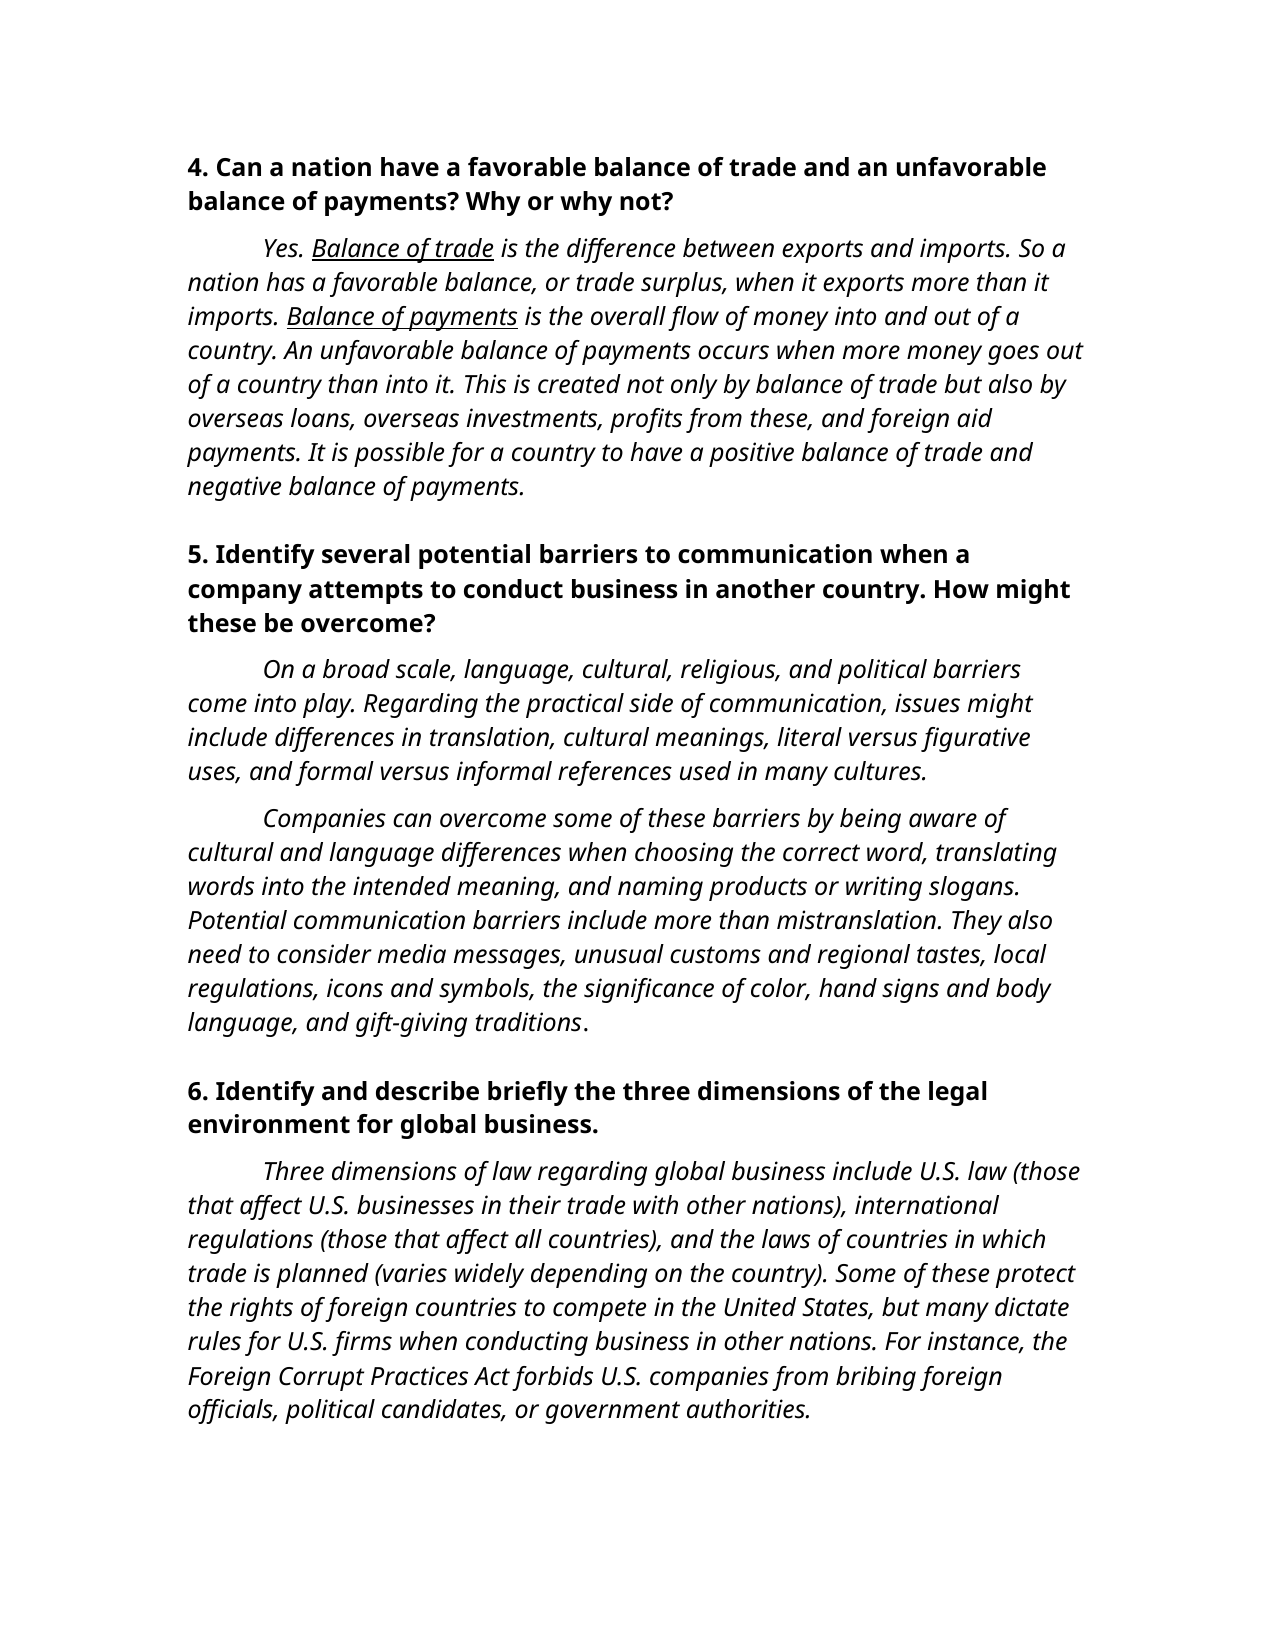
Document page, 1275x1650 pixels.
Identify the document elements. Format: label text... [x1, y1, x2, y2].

text 5. Identify several potential barriers to communication when a company attempts to conduct business in another country. How might these be overcome? [187, 537, 1087, 639]
text Three dimensions of law regarding global business include U.S. law (those that affect U.S. businesses in their trade with other nations), international regulations (those that affect all countries), and the laws of countries in which trade is planned (varies widely depending on the country). Some of these protect the rights of foreign countries to compete in the United States, but many dictate rules for U.S. firms when conducting business in other nations. For instance, the Foreign Corrupt Practices Act forbids U.S. companies from bribing foreign officials, political candidates, or government authorities. [187, 1154, 1087, 1426]
text 6. Identify and describe briefly the three dimensions of the legal environment for global business. [187, 1073, 1087, 1141]
text Yes. Balance of trade is the difference between exports and imports. So a nation has a favorable balance, or trade surplus, when it exports more than it imports. Balance of payments is the overall flow of money into and out of a country. An unfavorable balance of payments occurs when more money goes out of a country than into it. This is created not only by balance of trade but also by overseas loans, overseas investments, profits from these, and foreign aid payments. It is possible for a country to have a positive balance of trade and negative balance of payments. [187, 231, 1087, 503]
text 4. Can a nation have a favorable balance of trade and an unfavorable balance of payments? Why or why not? [187, 150, 1087, 218]
text On a broad scale, language, cultural, religious, and political barriers come into play. Regarding the practical side of communication, issues might include differences in translation, cultural meanings, literal versus figurative uses, and formal versus informal references used in many cultures. [187, 652, 1087, 788]
text Companies can overcome some of these barriers by being aware of cultural and language differences when choosing the correct word, translating words into the intended meaning, and naming products or writing slogans. Potential communication barriers include more than mistranslation. They also need to consider media messages, unusual customs and regional tastes, local regulations, icons and symbols, the significance of color, hand signs and body language, and gift-giving traditions. [187, 801, 1087, 1039]
